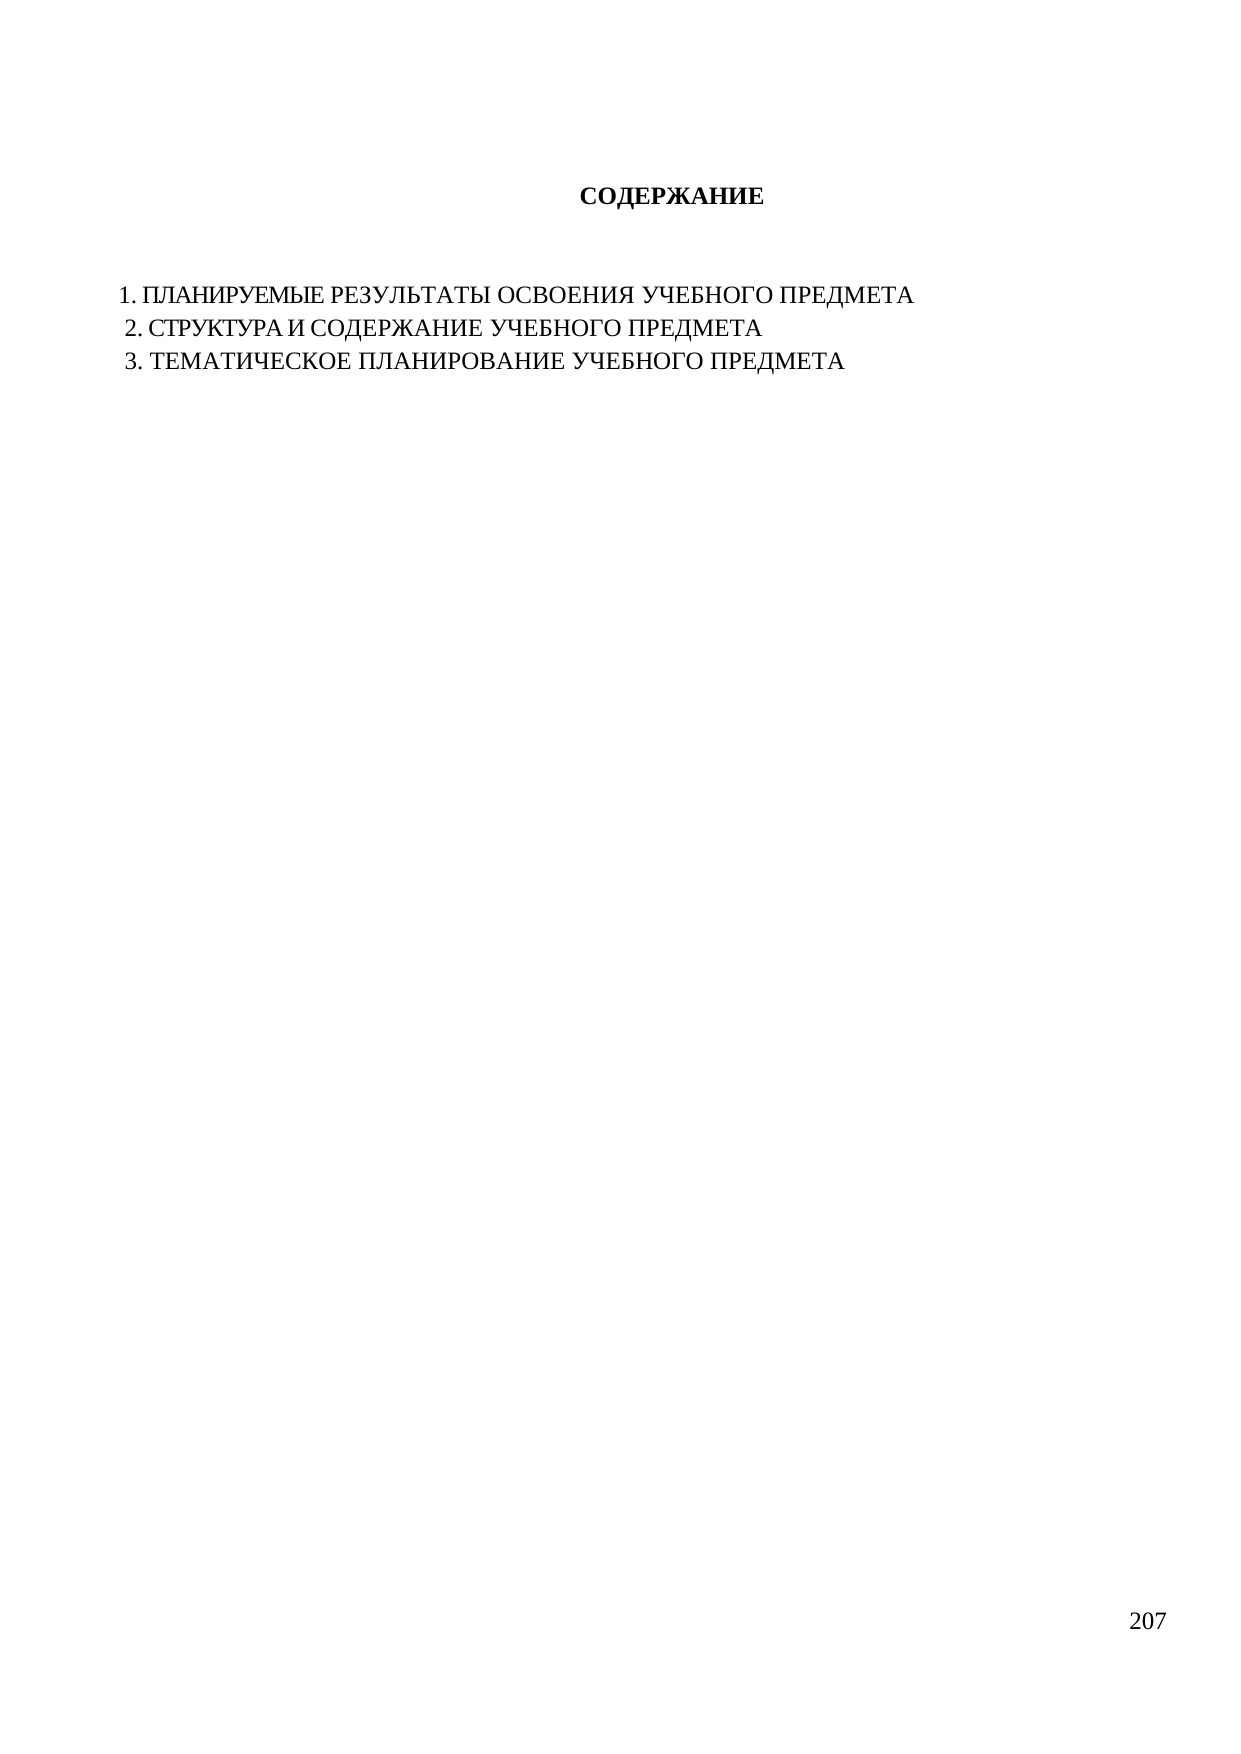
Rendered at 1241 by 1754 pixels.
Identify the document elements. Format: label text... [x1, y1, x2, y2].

text СОДЕРЖАНИЕ [177, 181, 1167, 209]
text 1. ПЛАНИРУЕМЫЕ РЕЗУЛЬТАТЫ ОСВОЕНИЯ УЧЕБНОГО ПРЕДМЕТА [118, 280, 1167, 308]
text 2. СТРУКТУРА И СОДЕРЖАНИЕ УЧЕБНОГО ПРЕДМЕТА [118, 313, 1240, 342]
text 3. ТЕМАТИЧЕСКОЕ ПЛАНИРОВАНИЕ УЧЕБНОГО ПРЕДМЕТА [118, 346, 1167, 374]
